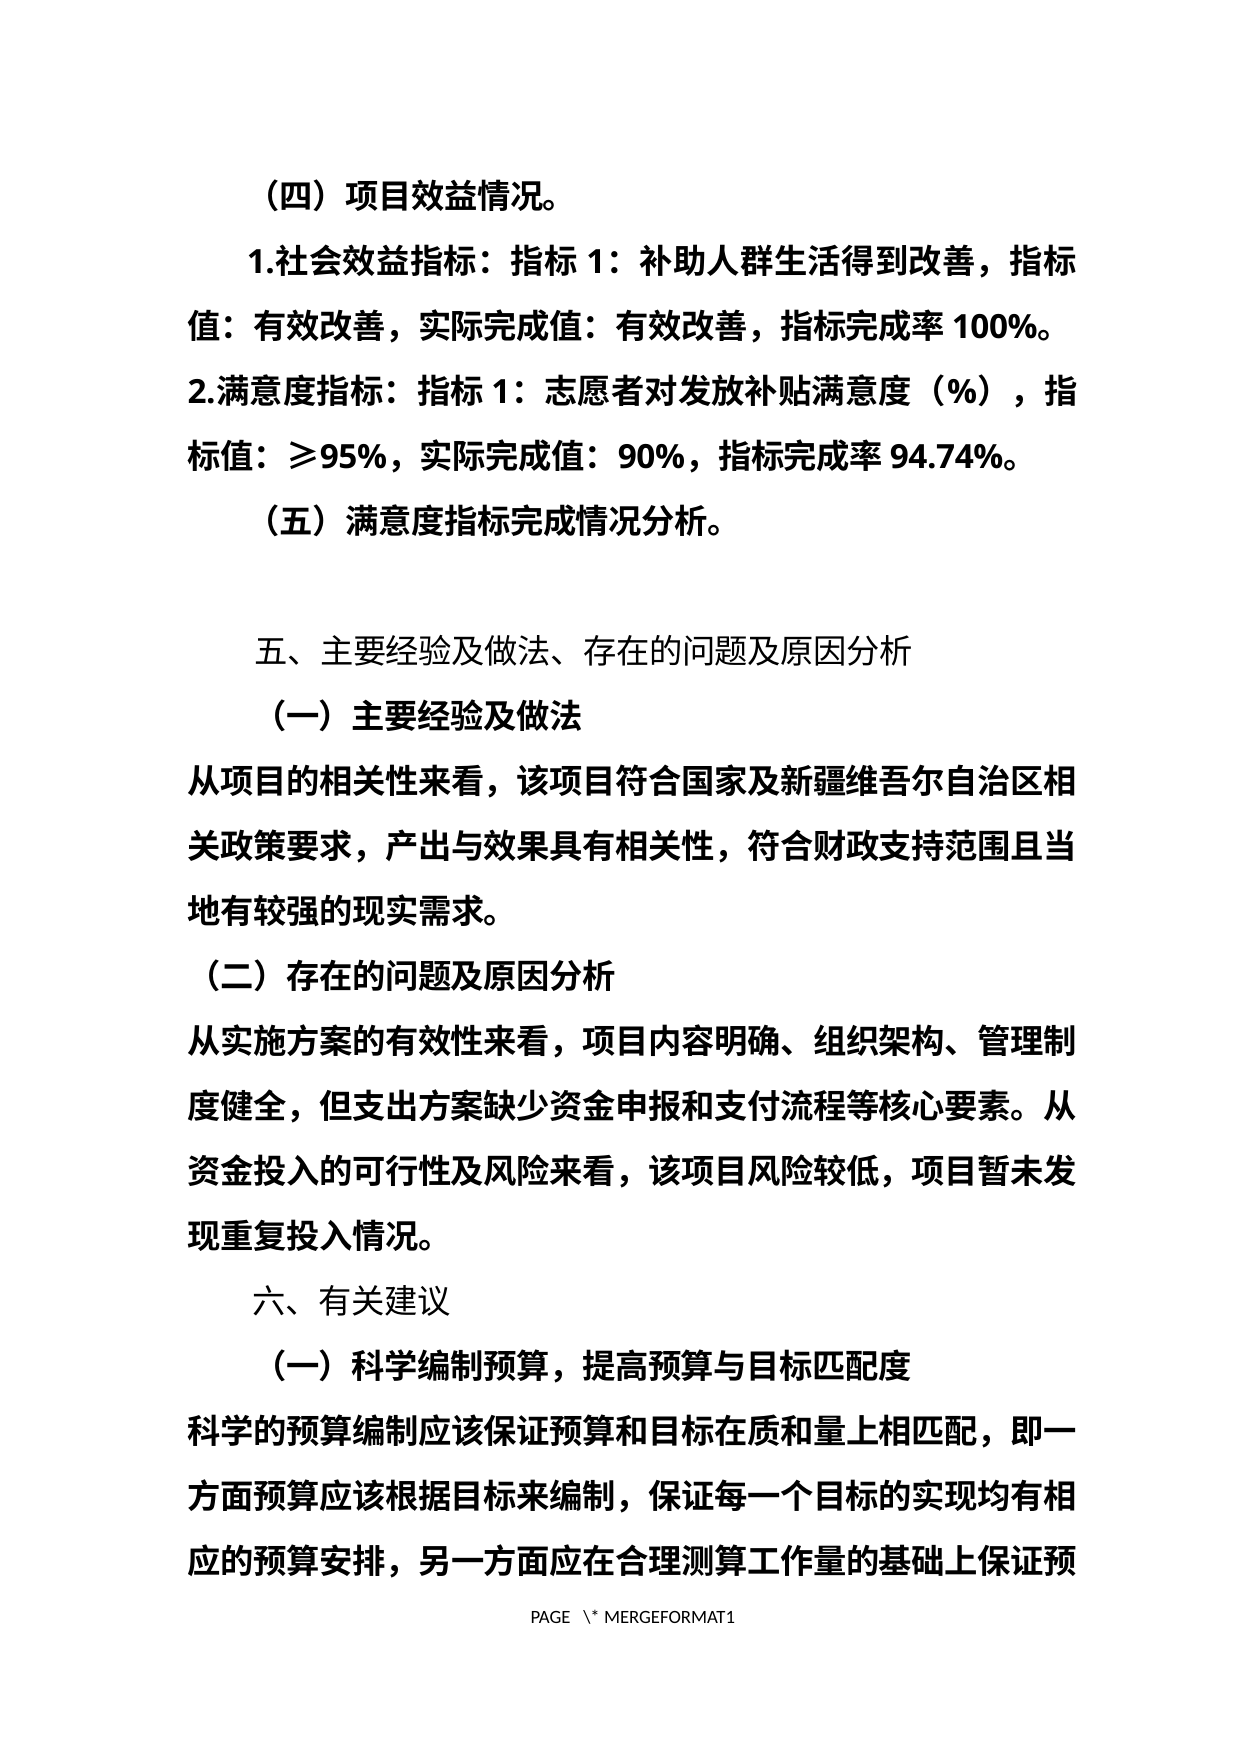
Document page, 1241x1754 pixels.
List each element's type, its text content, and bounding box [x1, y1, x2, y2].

text 1.社会效益指标：指标1：补助人群生活得到改善，指标值：有效改善，实际完成值：有效改善，指标完成率100%。 2.满意度指标：指标1：志愿者对发放补贴满意度（%），指标值：≥95%，实际完成值：90%，指标完成率94.74%。 [187, 227, 1078, 487]
text （四）项目效益情况。 [187, 162, 1078, 227]
text 六、有关建议 [187, 1267, 1078, 1332]
text 五、主要经验及做法、存在的问题及原因分析 [187, 617, 1078, 682]
text （五）满意度指标完成情况分析。 [187, 487, 1078, 552]
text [187, 1332, 1078, 1592]
text （一）主要经验及做法 从项目的相关性来看，该项目符合国家及新疆维吾尔自治区相关政策要求，产出与效果具有相关性，符合财政支持范围且当地有较强的现实需求。 （二）存在的问题及原因分析 从实施方案的有效性来看，项目内容明确、组织架构、管理制度健全，但支出方案缺少资金申报和支付流程等核心要素。从资金投入的可行性及风险来看，该项目风险较低，项目暂未发现重复投入情况。 [187, 682, 1078, 1267]
